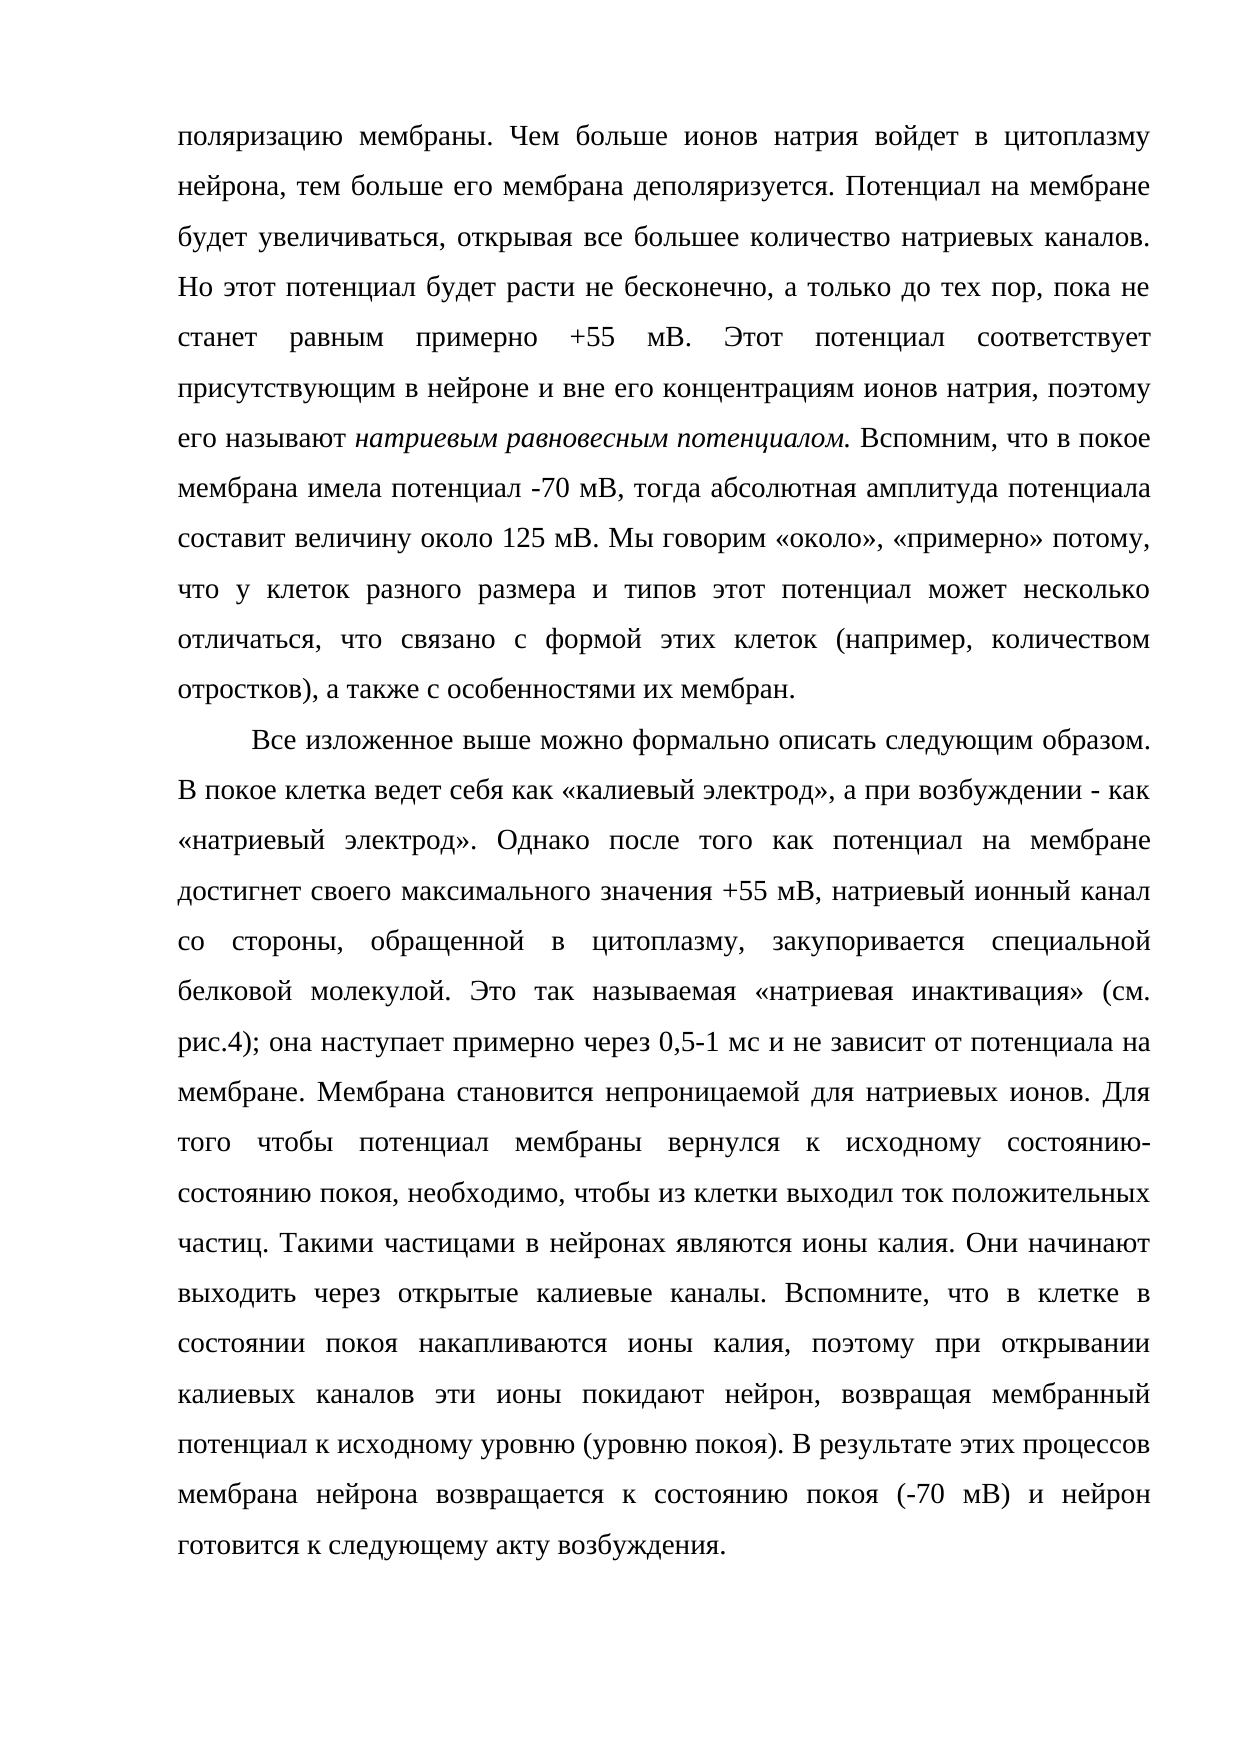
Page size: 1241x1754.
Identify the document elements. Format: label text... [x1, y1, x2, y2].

text Все изложенное выше можно формально описать следующим образом. В покое клетка ведет себя как «калиевый электрод», а при возбуждении - как «натриевый электрод». Однако после того как потенциал на мембране достигнет своего максимального значения +55 мВ, натриевый ионный канал со стороны, обращенной в цитоплазму, закупоривается специальной белковой молекулой. Это так называемая «натриевая инактивация» (см. рис.4); она наступает примерно через 0,5-1 мс и не зависит от потенциала на мембране. Мембрана становится непроницаемой для натриевых ионов. Для того чтобы потенциал мембраны вернулся к исходному состоянию-состоянию покоя, необходимо, чтобы из клетки выходил ток положительных частиц. Такими частицами в нейронах являются ионы калия. Они начинают выходить через открытые калиевые каналы. Вспомните, что в клетке в состоянии покоя накапливаются ионы калия, поэтому при открывании калиевых каналов эти ионы покидают нейрон, возвращая мембранный потенциал к исходному уровню (уровню покоя). В результате этих процессов мембрана нейрона возвращается к состоянию покоя (-70 мВ) и нейрон готовится к следующему акту возбуждения. [177, 722, 1152, 1560]
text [177, 118, 1152, 705]
